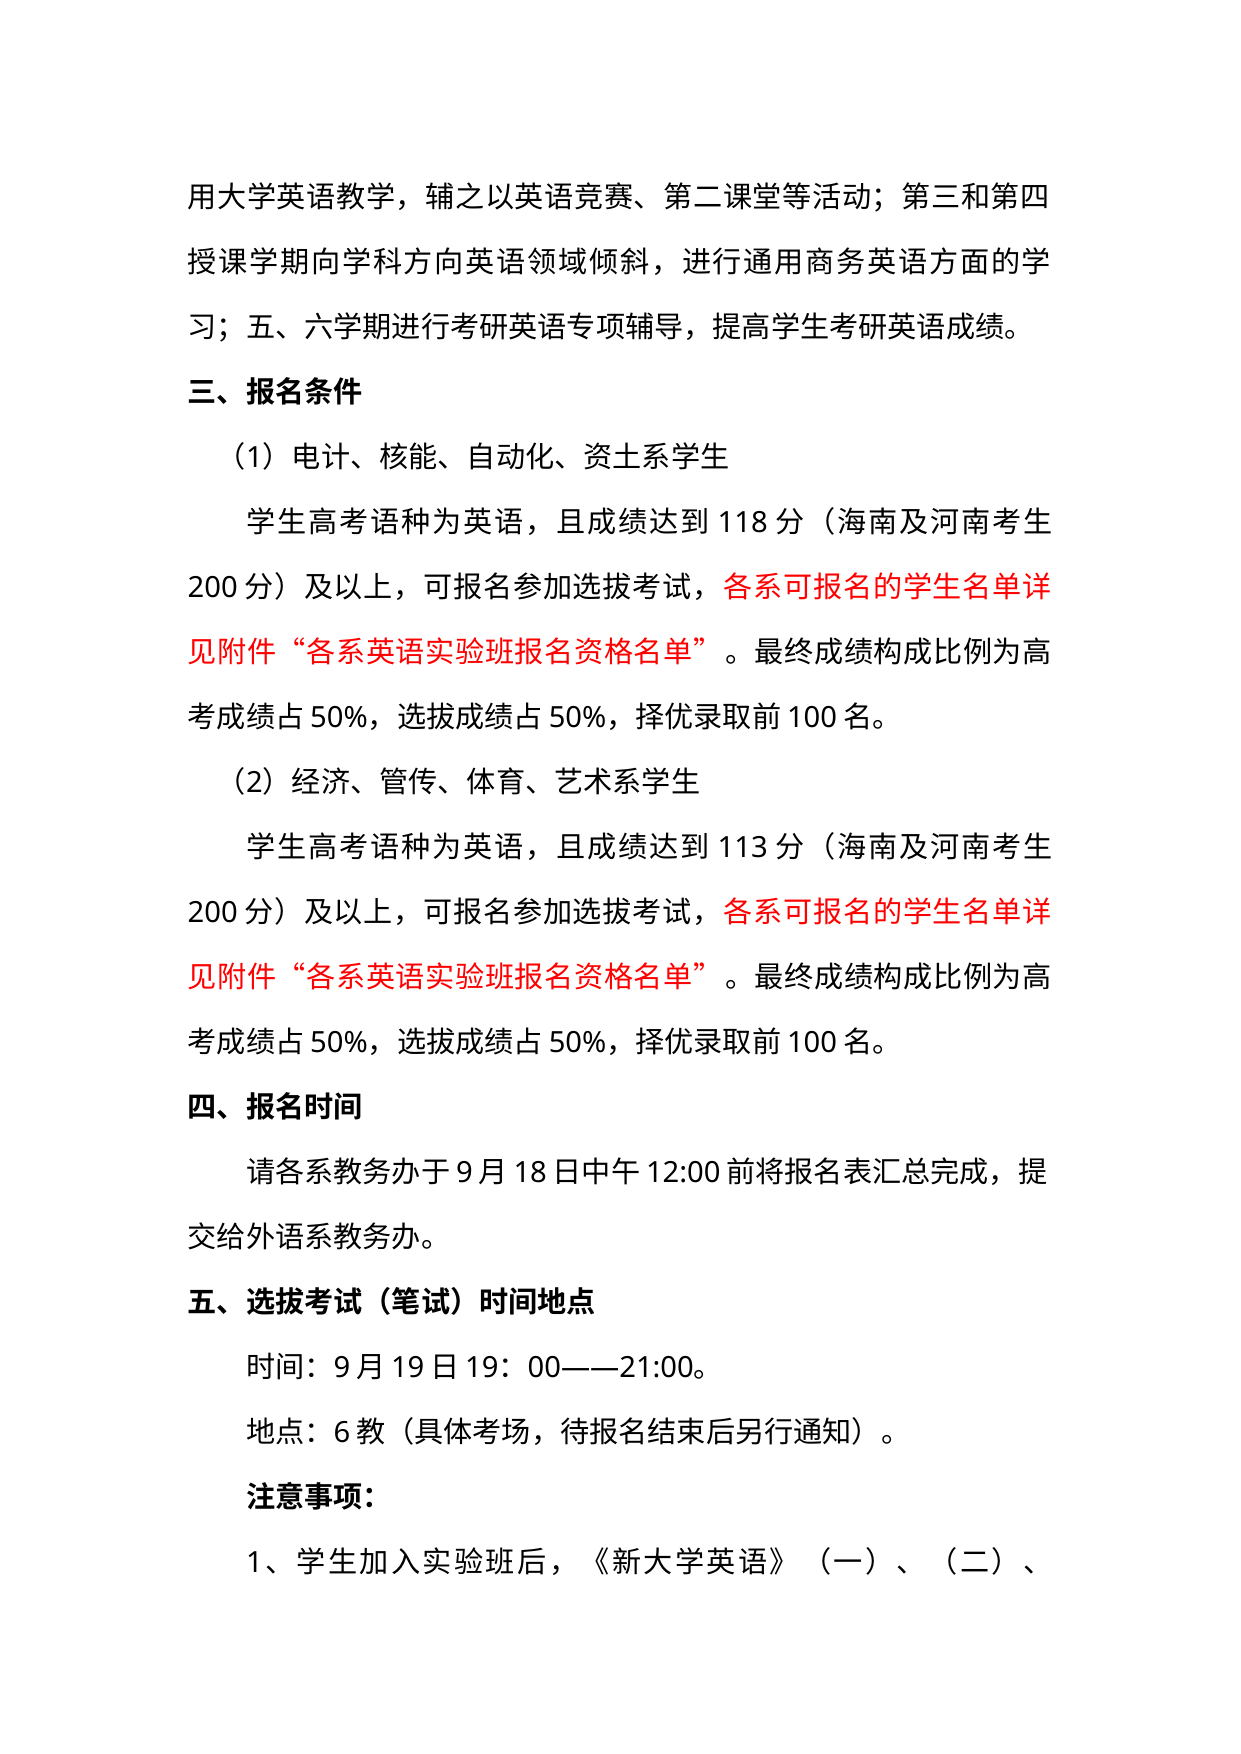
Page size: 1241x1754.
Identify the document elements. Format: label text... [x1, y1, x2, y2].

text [187, 162, 1053, 357]
text 请各系教务办于9月18日中午12:00前将报名表汇总完成，提交给外语系教务办。 [187, 1137, 1053, 1267]
text 五、选拔考试（笔试）时间地点 [187, 1267, 1053, 1332]
text 时间：9月19日19：00——21:00。 [187, 1332, 1053, 1397]
text 三、报名条件 [187, 357, 1053, 422]
text （1）电计、核能、自动化、资土系学生 [187, 422, 1053, 487]
text 学生高考语种为英语，且成绩达到113分（海南及河南考生200分）及以上，可报名参加选拔考试，各系可报名的学生名单详见附件“各系英语实验班报名资格名单”。最终成绩构成比例为高考成绩占50%，选拔成绩占50%，择优录取前100名。 [187, 812, 1053, 1072]
text （2）经济、管传、体育、艺术系学生 [187, 747, 1053, 812]
text 注意事项： [187, 1462, 1053, 1527]
text 学生高考语种为英语，且成绩达到118分（海南及河南考生200分）及以上，可报名参加选拔考试，各系可报名的学生名单详见附件“各系英语实验班报名资格名单”。最终成绩构成比例为高考成绩占50%，选拔成绩占50%，择优录取前100名。 [187, 487, 1053, 747]
text 地点：6教（具体考场，待报名结束后另行通知）。 [187, 1397, 1053, 1462]
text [187, 1527, 1053, 1592]
text 四、报名时间 [187, 1072, 1053, 1137]
